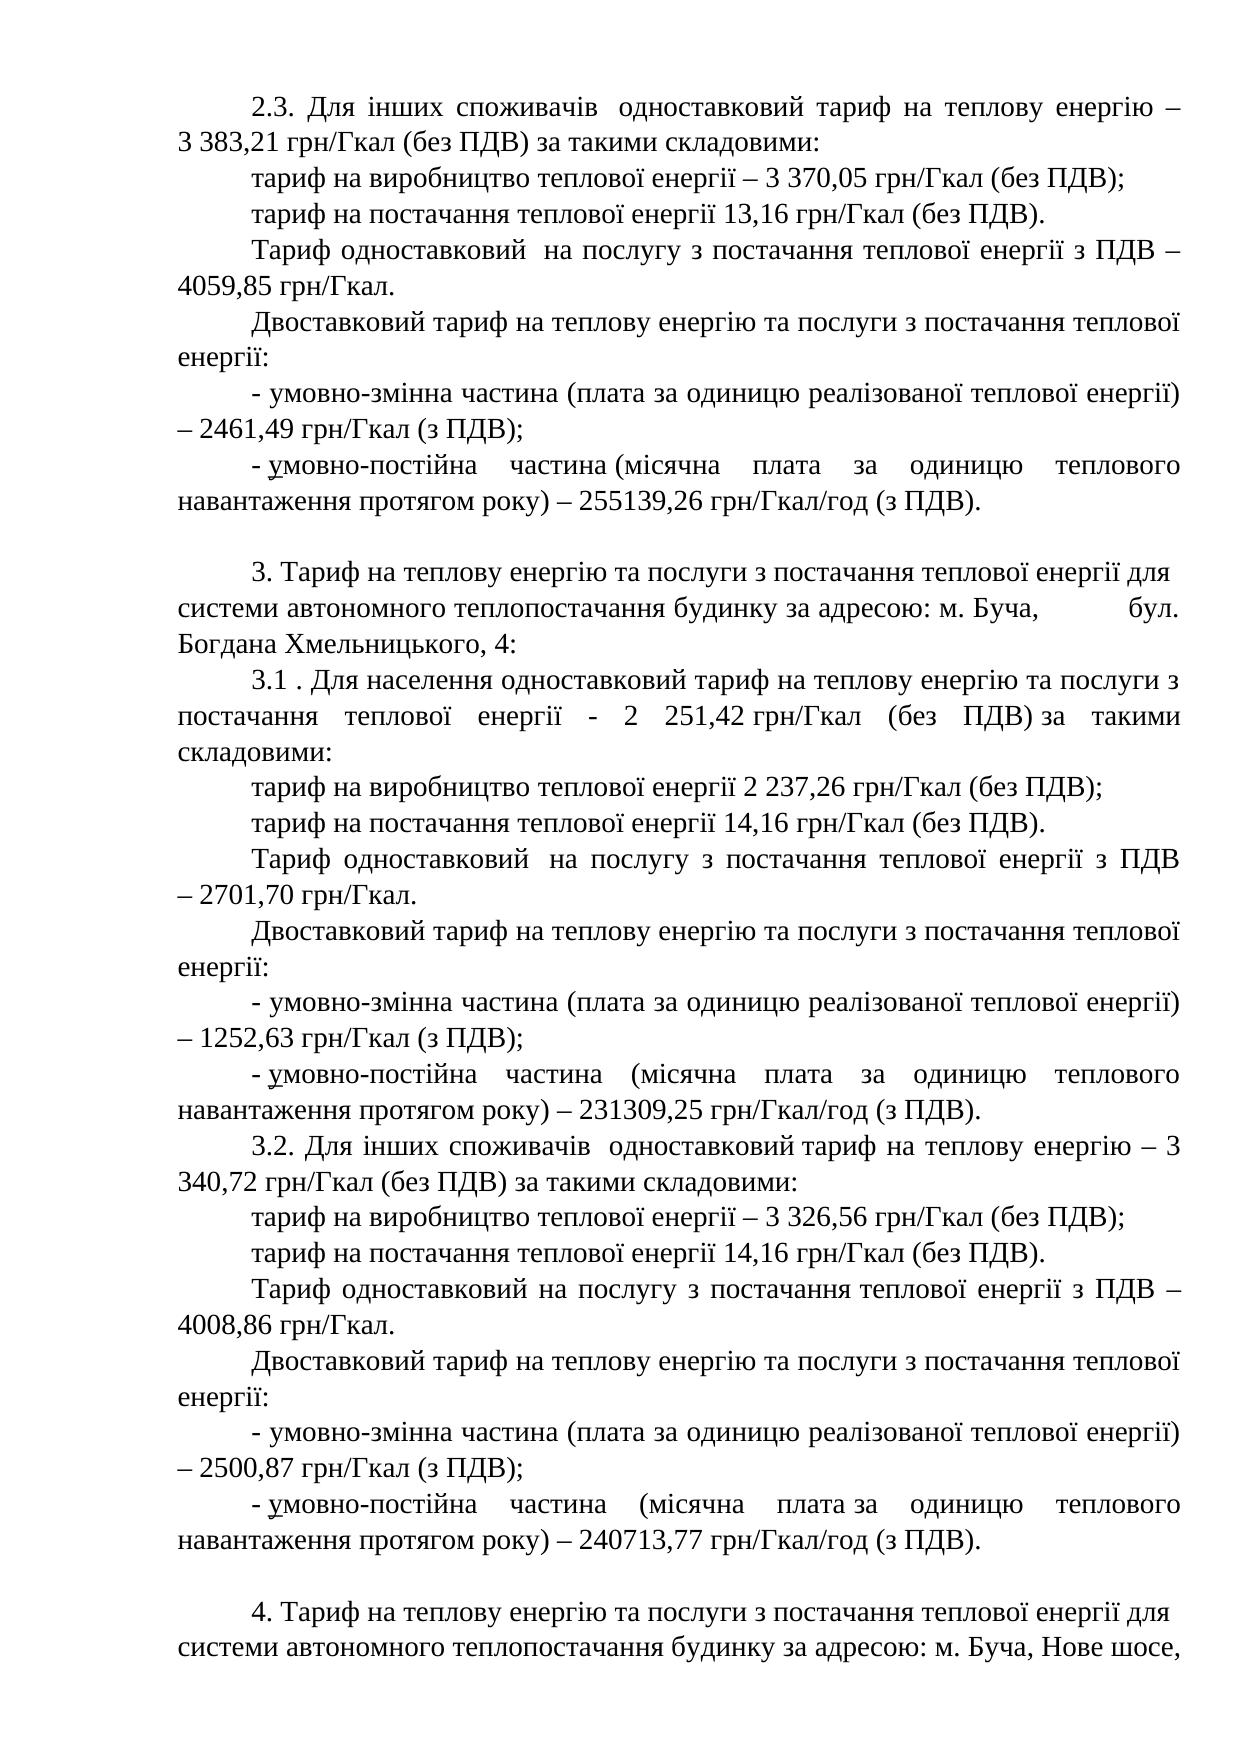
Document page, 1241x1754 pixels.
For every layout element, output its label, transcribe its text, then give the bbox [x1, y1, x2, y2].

text Двоставковий тариф на теплову енергію та послуги з постачання теплової енергії: [177, 913, 1181, 982]
text тариф на виробництво теплової енергії 2 237,26 грн/Гкал (без ПДВ); [177, 769, 1181, 803]
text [177, 1594, 1181, 1663]
text Тариф одноставковий на послугу з постачання теплової енергії з ПДВ – 4059,85 грн/Гкал. [177, 232, 1181, 301]
text тариф на постачання теплової енергії 13,16 грн/Гкал (без ПДВ). [177, 196, 1181, 230]
text 3.1 . Для населення одноставковий тариф на теплову енергію та послуги з постачання теплової енергії - 2 251,42 грн/Гкал (без ПДВ) за такими складовими: [177, 662, 1181, 767]
text тариф на постачання теплової енергії 14,16 грн/Гкал (без ПДВ). [177, 805, 1181, 839]
text 2.3. Для інших споживачів одноставковий тариф на теплову енергію – 3 383,21 грн/Гкал (без ПДВ) за такими складовими: [177, 89, 1181, 158]
text Двоставковий тариф на теплову енергію та послуги з постачання теплової енергії: [177, 304, 1181, 373]
text - умовно-змінна частина (плата за одиницю реалізованої теплової енергії) – 2461,49 грн/Гкал (з ПДВ); [177, 375, 1181, 445]
text Тариф одноставковий на послугу з постачання теплової енергії з ПДВ – 4008,86 грн/Гкал. [177, 1271, 1181, 1341]
text тариф на виробництво теплової енергії – 3 326,56 грн/Гкал (без ПДВ); [177, 1199, 1181, 1233]
text - умовно-змінна частина (плата за одиницю реалізованої теплової енергії) – 1252,63 грн/Гкал (з ПДВ); [177, 984, 1181, 1054]
text - умовно-постійна частина (місячна плата за одиницю теплового навантаження протягом року) – 240713,77 грн/Гкал/год (з ПДВ). [177, 1486, 1181, 1556]
text Тариф одноставковий на послугу з постачання теплової енергії з ПДВ – 2701,70 грн/Гкал. [177, 841, 1181, 911]
text тариф на постачання теплової енергії 14,16 грн/Гкал (без ПДВ). [177, 1235, 1181, 1269]
text 3.2. Для інших споживачів одноставковий тариф на теплову енергію – 3 340,72 грн/Гкал (без ПДВ) за такими складовими: [177, 1128, 1181, 1197]
text - умовно-постійна частина (місячна плата за одиницю теплового навантаження протягом року) – 255139,26 грн/Гкал/год (з ПДВ). [177, 447, 1181, 516]
text - умовно-змінна частина (плата за одиницю реалізованої теплової енергії) – 2500,87 грн/Гкал (з ПДВ); [177, 1414, 1181, 1484]
text - умовно-постійна частина (місячна плата за одиницю теплового навантаження протягом року) – 231309,25 грн/Гкал/год (з ПДВ). [177, 1056, 1181, 1126]
text тариф на виробництво теплової енергії – 3 370,05 грн/Гкал (без ПДВ); [177, 160, 1181, 194]
text Двоставковий тариф на теплову енергію та послуги з постачання теплової енергії: [177, 1343, 1181, 1412]
text 3. Тариф на теплову енергію та послуги з постачання теплової енергії для системи автономного теплопостачання будинку за адресою: м. Буча, бул. Богдана Хмельницького, 4: [177, 554, 1181, 660]
